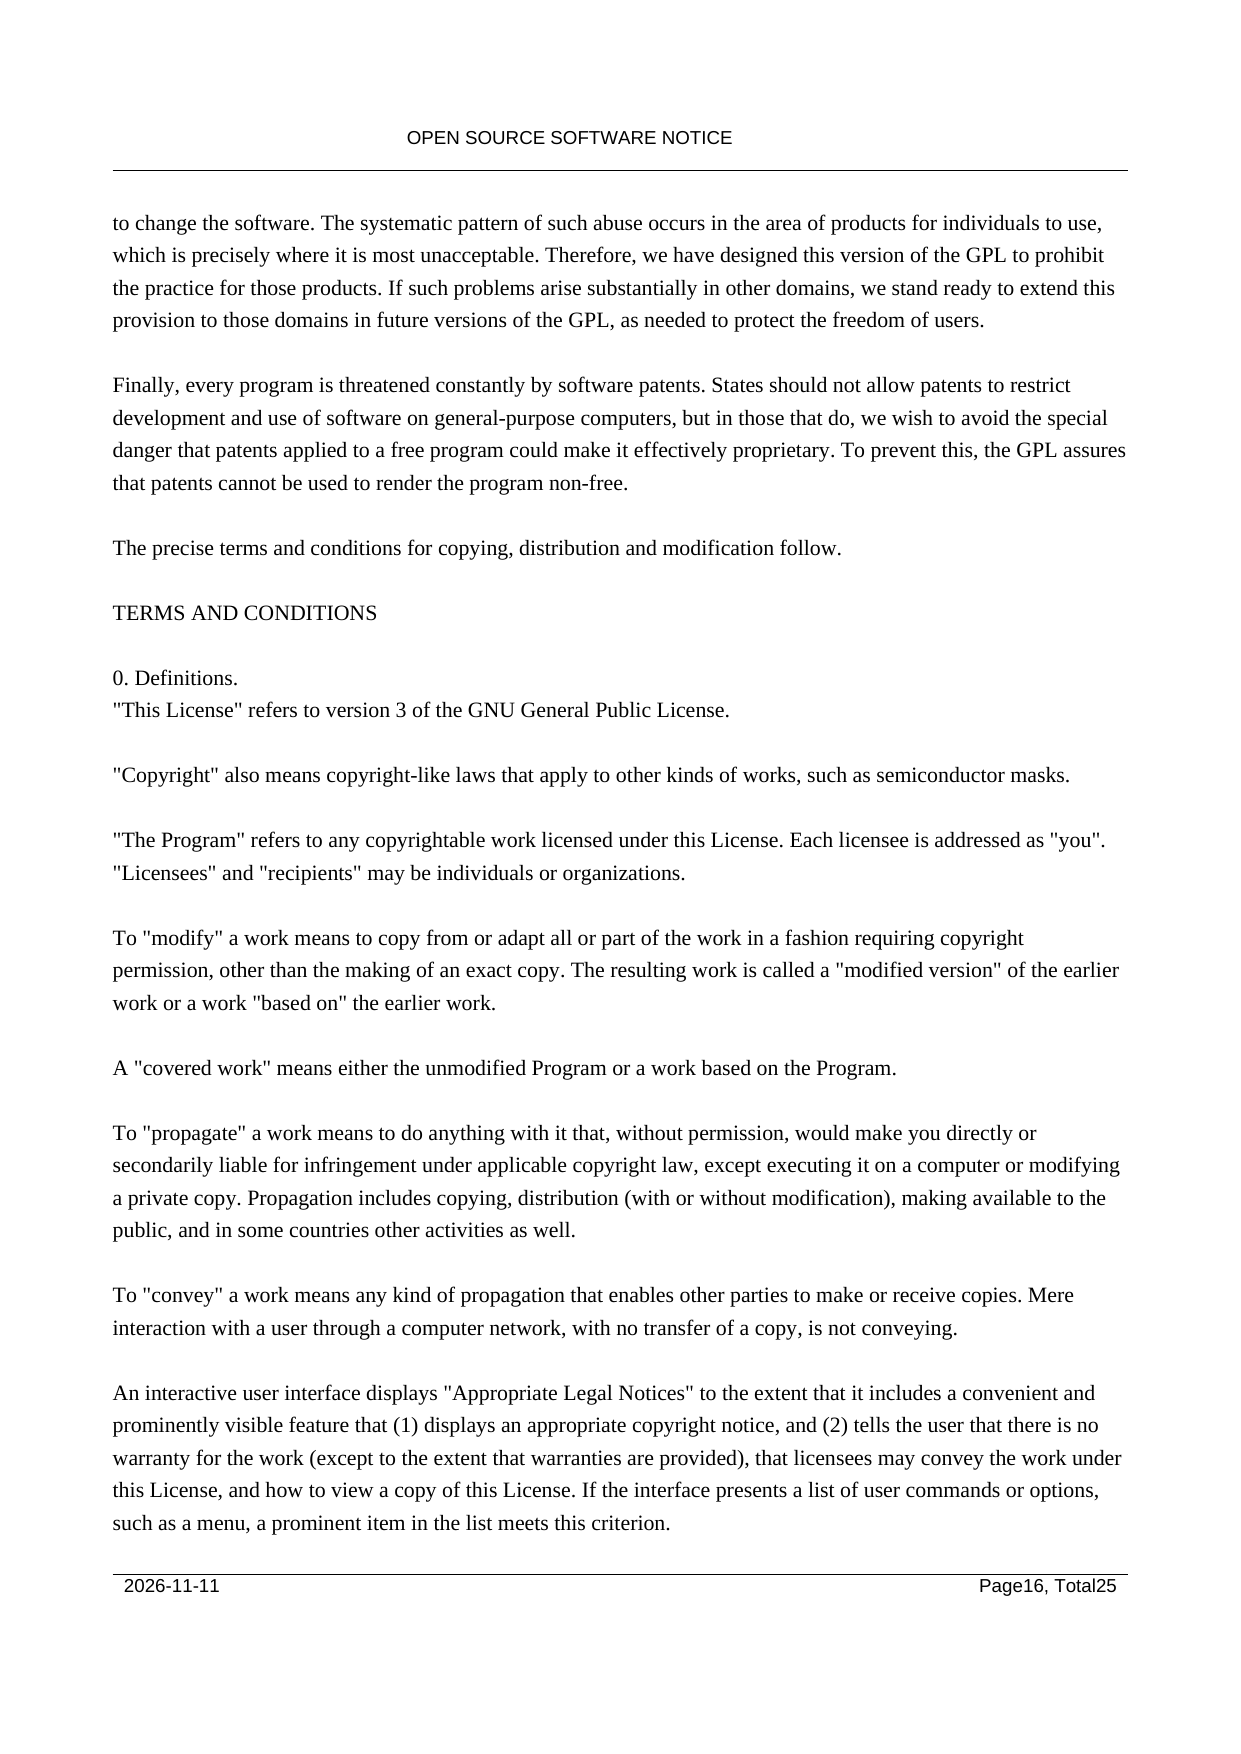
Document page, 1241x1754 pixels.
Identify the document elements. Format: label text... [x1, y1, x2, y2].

text To "convey" a work means any kind of propagation that enables other parties to make or receive copies. Mere interaction with a user through a computer network, with no transfer of a copy, is not conveying. [112, 1279, 1128, 1344]
text "Copyright" also means copyright-like laws that apply to other kinds of works, such as semiconductor masks. [112, 759, 1128, 791]
text Finally, every program is threatened constantly by software patents. States should not allow patents to restrict development and use of software on general-purpose computers, but in those that do, we wish to avoid the special danger that patents applied to a free program could make it effectively proprietary. To prevent this, the GPL assures that patents cannot be used to render the program non-free. [112, 369, 1128, 499]
text 0. Definitions. [112, 661, 1128, 694]
text TERMS AND CONDITIONS [112, 596, 1128, 629]
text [112, 206, 1128, 336]
text To "modify" a work means to copy from or adapt all or part of the work in a fashion requiring copyright permission, other than the making of an exact copy. The resulting work is called a "modified version" of the earlier work or a work "based on" the earlier work. [112, 921, 1128, 1019]
text A "covered work" means either the unmodified Program or a work based on the Program. [112, 1051, 1128, 1084]
text An interactive user interface displays "Appropriate Legal Notices" to the extent that it includes a convenient and prominently visible feature that (1) displays an appropriate copyright notice, and (2) tells the user that there is no warranty for the work (except to the extent that warranties are provided), that licensees may convey the work under this License, and how to view a copy of this License. If the interface presents a list of user commands or options, such as a menu, a prominent item in the list meets this criterion. [112, 1376, 1128, 1539]
text The precise terms and conditions for copying, distribution and modification follow. [112, 531, 1128, 564]
text "This License" refers to version 3 of the GNU General Public License. [112, 694, 1128, 726]
text "The Program" refers to any copyrightable work licensed under this License. Each licensee is addressed as "you". "Licensees" and "recipients" may be individuals or organizations. [112, 824, 1128, 889]
text To "propagate" a work means to do anything with it that, without permission, would make you directly or secondarily liable for infringement under applicable copyright law, except executing it on a computer or modifying a private copy. Propagation includes copying, distribution (with or without modification), making available to the public, and in some countries other activities as well. [112, 1116, 1128, 1246]
